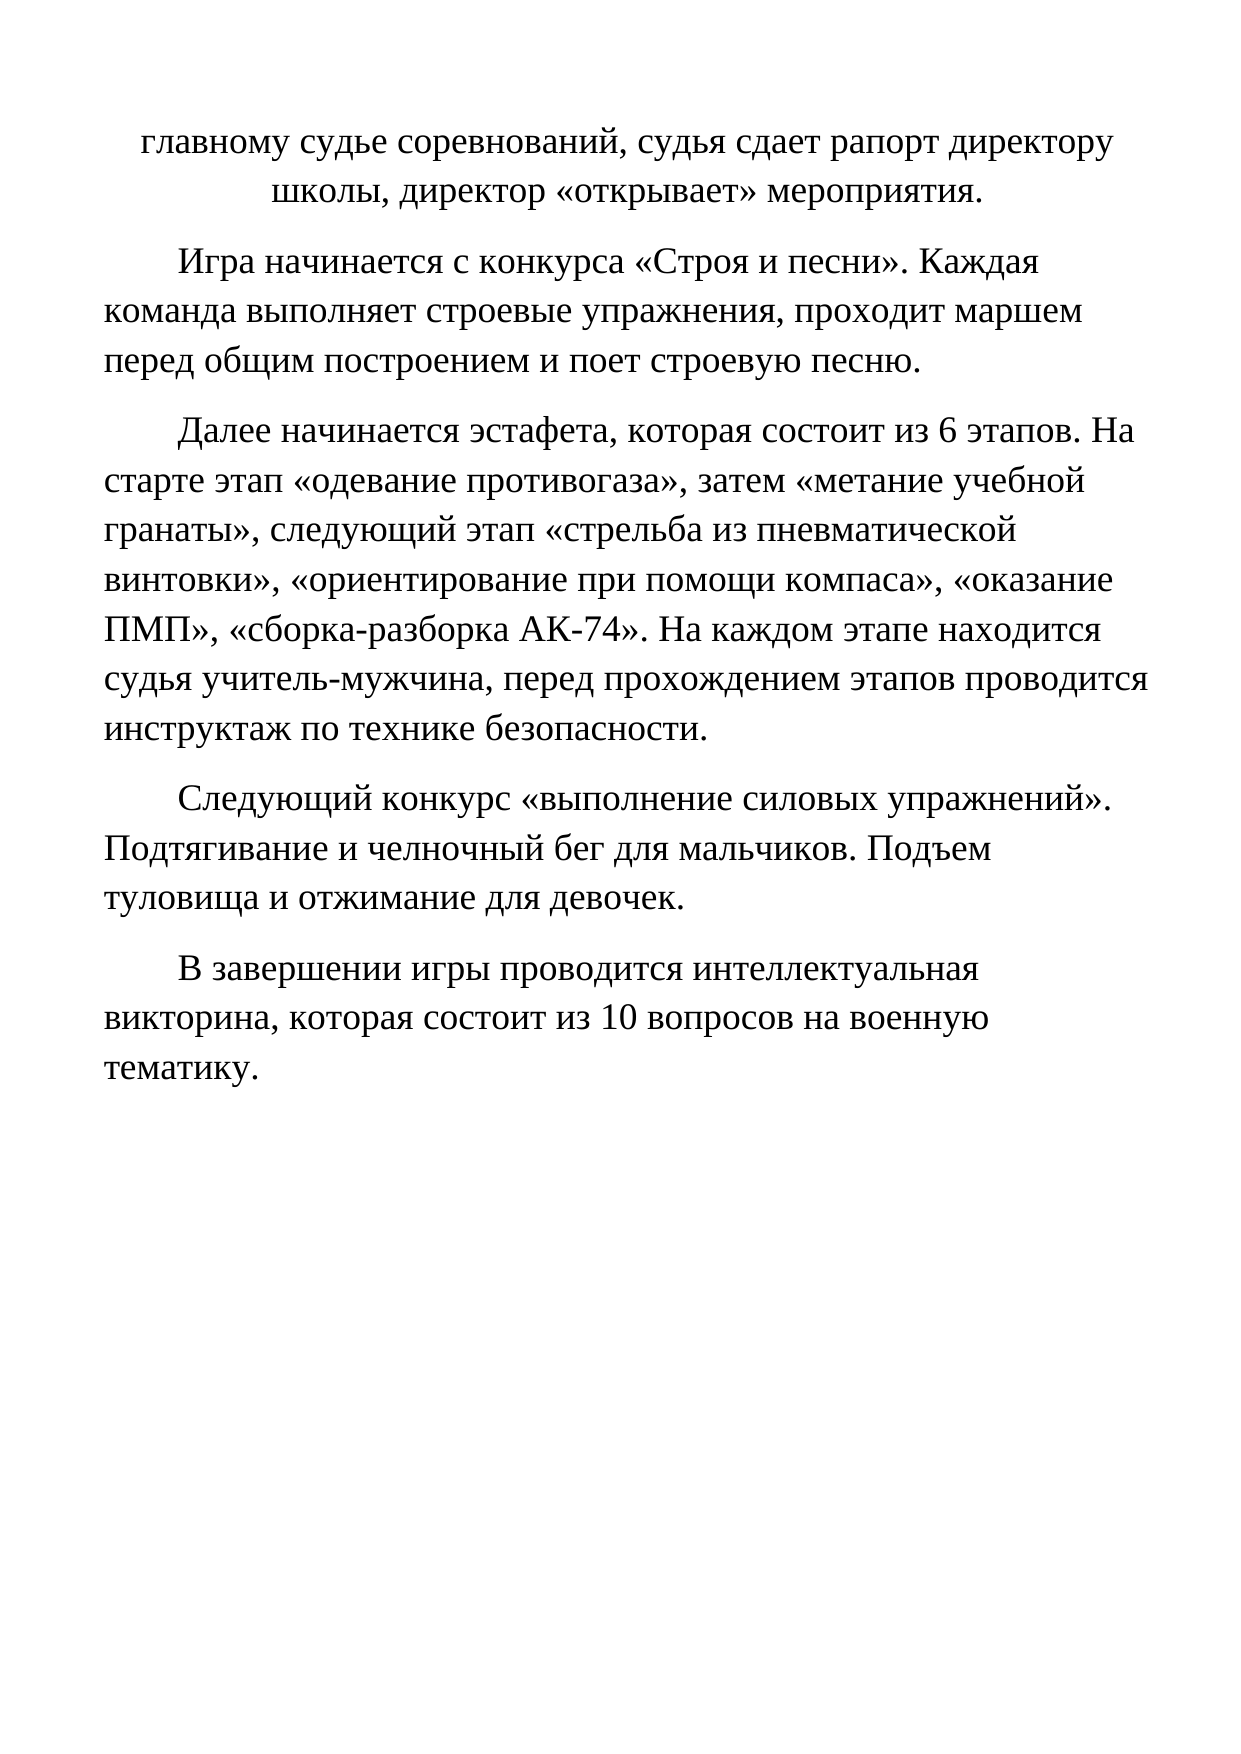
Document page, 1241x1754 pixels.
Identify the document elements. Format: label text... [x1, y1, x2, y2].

text Далее начинается эстафета, которая состоит из 6 этапов. На старте этап «одевание противогаза», затем «метание учебной гранаты», следующий этап «стрельба из пневматической винтовки», «ориентирование при помощи компаса», «оказание ПМП», «сборка-разборка АК-74». На каждом этапе находится судья учитель-мужчина, перед прохождением этапов проводится инструктаж по технике безопасности. [103, 408, 1152, 748]
text Следующий конкурс «выполнение силовых упражнений». Подтягивание и челночный бег для мальчиков. Подъем туловища и отжимание для девочек. [103, 776, 1152, 918]
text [103, 118, 1152, 211]
text В завершении игры проводится интеллектуальная викторина, которая состоит из 10 вопросов на военную тематику. [103, 945, 1152, 1087]
text Игра начинается с конкурса «Строя и песни». Каждая команда выполняет строевые упражнения, проходит маршем перед общим построением и поет строевую песню. [103, 238, 1152, 380]
